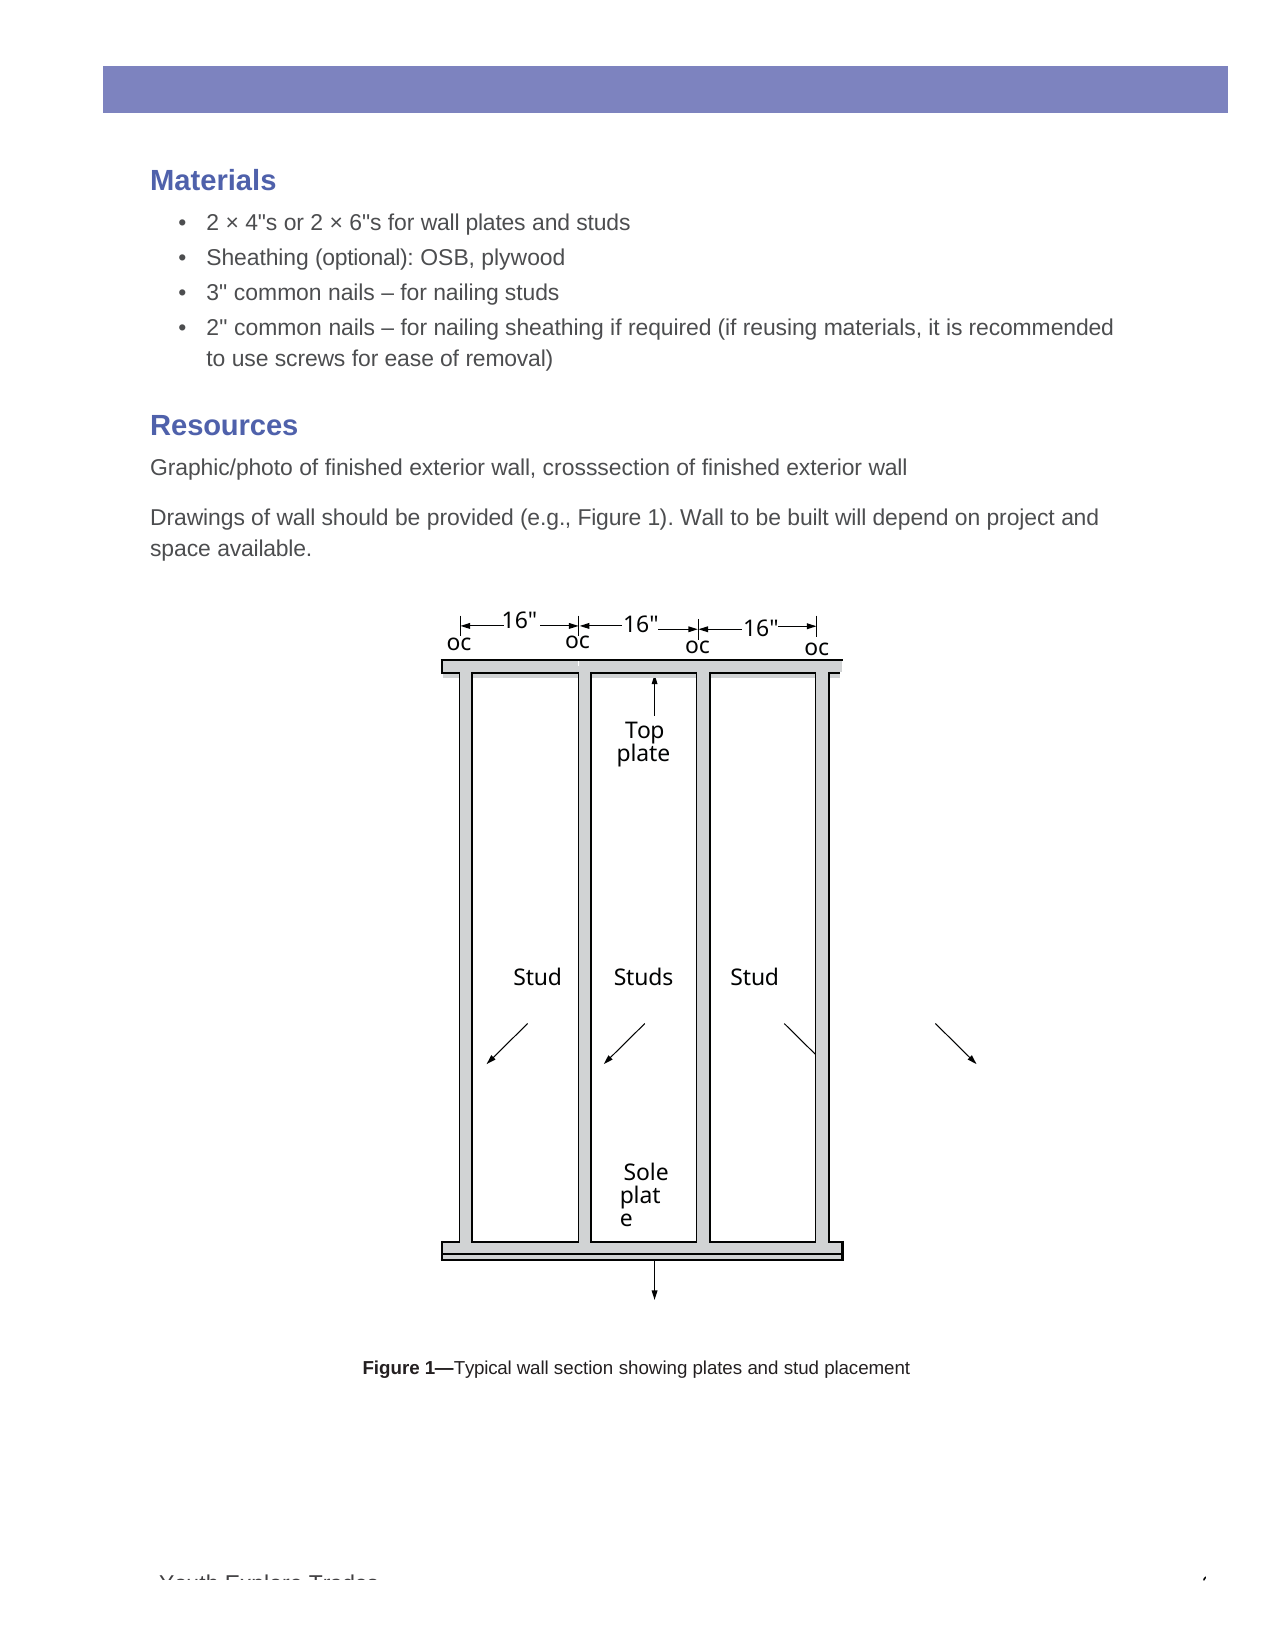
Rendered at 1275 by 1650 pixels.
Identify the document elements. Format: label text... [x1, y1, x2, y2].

list Sheathing (optional): OSB, plywood [178, 244, 1239, 270]
text 16" oc [743, 612, 1239, 662]
list 2" common nails – for nailing sheathing if required (if reusing materials, it is recommended to use screws for ease of removal) [178, 314, 1118, 371]
text oc oc [92, 632, 590, 654]
subtitle Resources [150, 408, 1239, 441]
text 16" [623, 615, 710, 636]
text Drawings of wall should be provided (e.g., Figure 1). Wall to be built will depend on project and space available. [150, 504, 1112, 562]
text oc [594, 636, 710, 658]
text Graphic/photo of finished exterior wall, crosssection of finished exterior wall [150, 454, 1239, 481]
list 2 × 4"s or 2 × 6"s for wall plates and studs [178, 209, 1239, 235]
subtitle Materials [150, 162, 1239, 196]
list 3" common nails – for nailing studs [178, 279, 1239, 305]
text 16" [92, 611, 537, 632]
text Figure 1—Typical wall section showing plates and stud placement [362, 1357, 1239, 1378]
